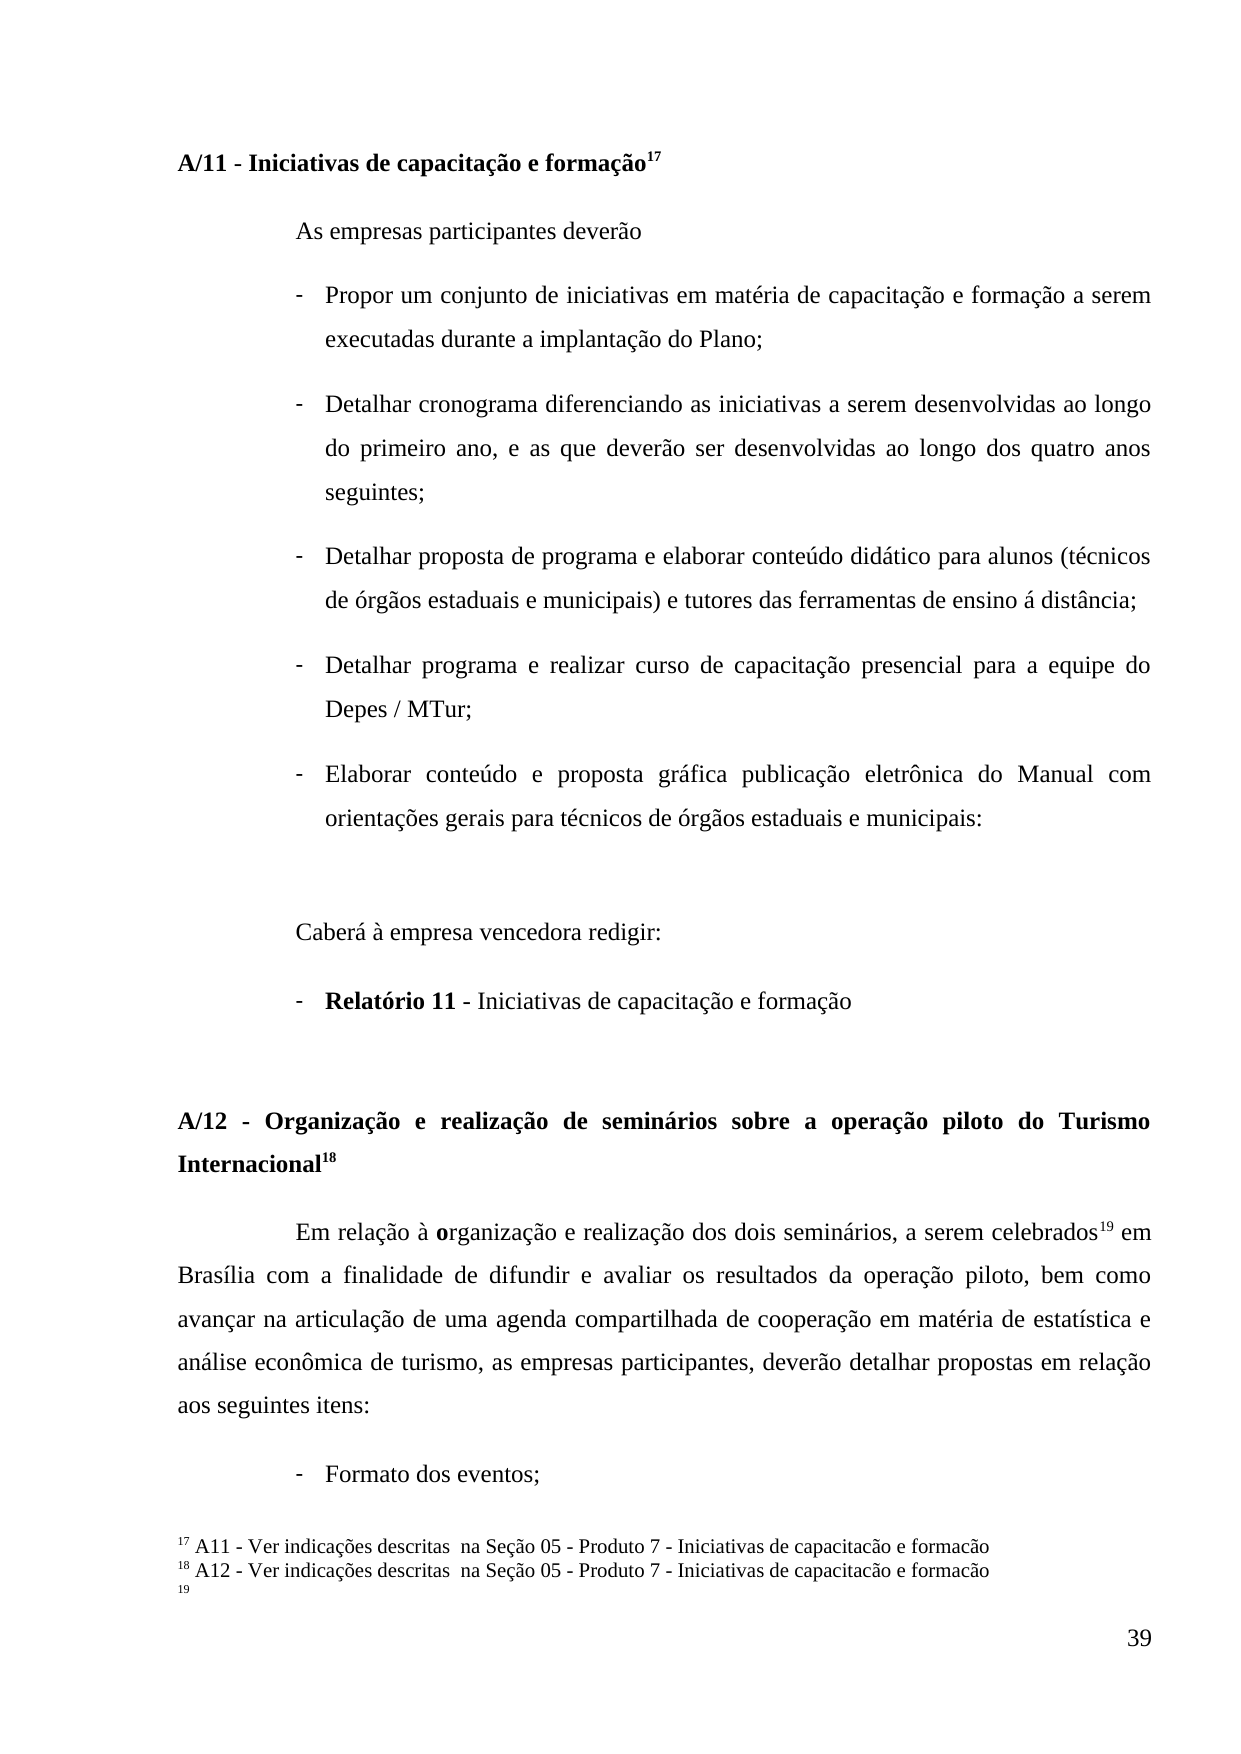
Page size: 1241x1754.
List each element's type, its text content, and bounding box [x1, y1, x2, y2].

text A/12 - Organização e realização de seminários sobre a operação piloto do Turismo Internacional [177, 1106, 1152, 1178]
text As empresas participantes deverão [177, 216, 1152, 244]
list Elaborar conteúdo e proposta gráfica publicação eletrônica do Manual com orientações gerais para técnicos de órgãos estaduais e municipais: [295, 758, 1152, 832]
list Detalhar proposta de programa e elaborar conteúdo didático para alunos (técnicos de órgãos estaduais e municipais) e tutores das ferramentas de ensino á distância; [295, 541, 1152, 614]
text Em relação à organização e realização dos dois seminários, a serem celebrados em Brasília com a finalidade de difundir e avaliar os resultados da operação piloto, bem como avançar na articulação de uma agenda compartilhada de cooperação em matéria de estatística e análise econômica de turismo, as empresas participantes, deverão detalhar propostas em relação aos seguintes itens: [177, 1217, 1152, 1419]
list Propor um conjunto de iniciativas em matéria de capacitação e formação a serem executadas durante a implantação do Plano; [295, 280, 1152, 353]
text A/11 - Iniciativas de capacitação e formação [177, 148, 1152, 176]
list Relatório 11 - Iniciativas de capacitação e formação [295, 985, 1152, 1016]
list Detalhar programa e realizar curso de capacitação presencial para a equipe do Depes / MTur; [295, 649, 1152, 723]
text Caberá à empresa vencedora redigir: [295, 917, 1152, 946]
list Detalhar cronograma diferenciando as iniciativas a serem desenvolvidas ao longo do primeiro ano, e as que deverão ser desenvolvidas ao longo dos quatro anos seguintes; [295, 388, 1152, 505]
list Formato dos eventos; [295, 1458, 1152, 1488]
